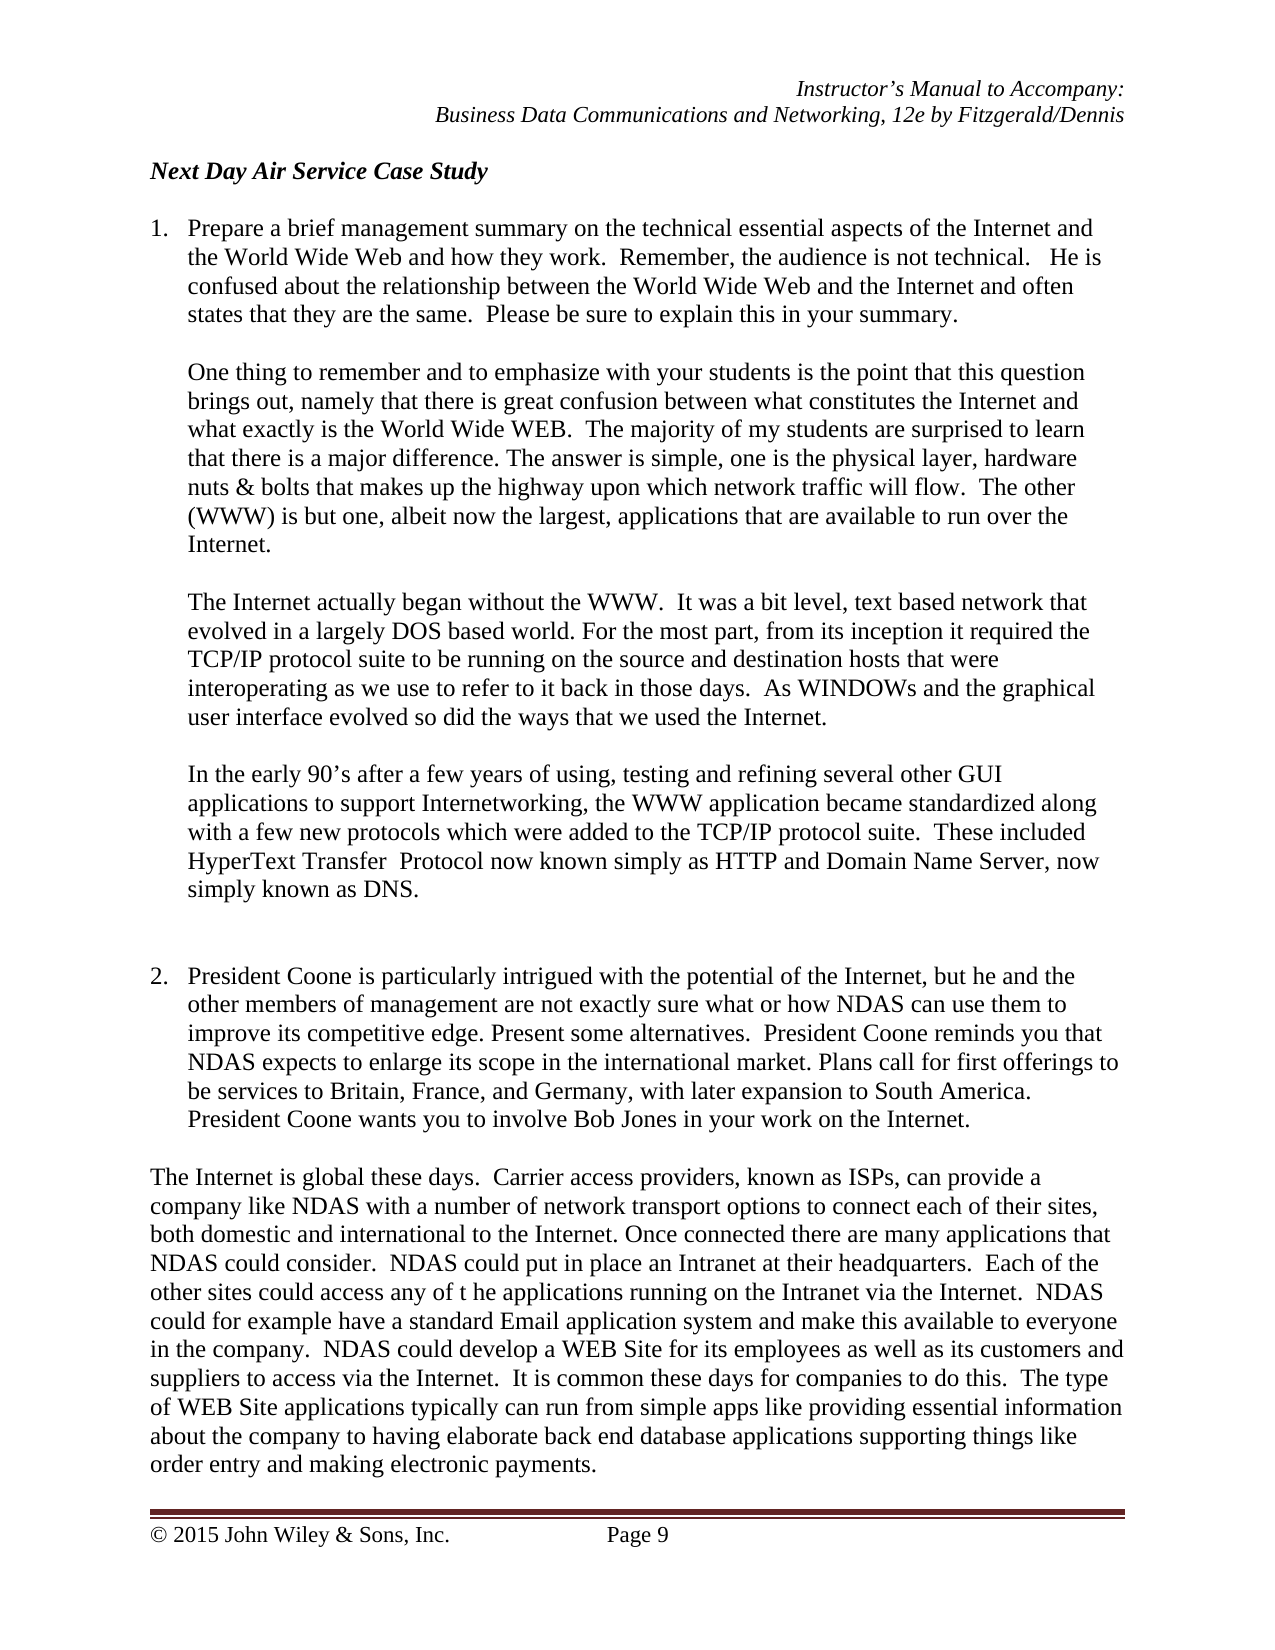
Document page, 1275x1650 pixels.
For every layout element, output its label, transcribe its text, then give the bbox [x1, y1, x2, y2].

text In the early 90’s after a few years of using, testing and refining several other GUI applications to support Internetworking, the WWW application became standardized along with a few new protocols which were added to the TCP/IP protocol suite. These included HyperText Transfer Protocol now known simply as HTTP and Domain Name Server, now simply known as DNS. [187, 759, 1125, 903]
list President Coone is particularly intrigued with the potential of the Internet, but he and the other members of management are not exactly sure what or how NDAS can use them to improve its competitive edge. Present some alternatives. President Coone reminds you that NDAS expects to enlarge its scope in the international market. Plans call for first offerings to be services to Britain, France, and Germany, with later expansion to South America. President Coone wants you to involve Bob Jones in your work on the Internet. [150, 961, 1125, 1133]
list Prepare a brief management summary on the technical essential aspects of the Internet and the World Wide Web and how they work. Remember, the audience is not technical. He is confused about the relationship between the World Wide Web and the Internet and often states that they are the same. Please be sure to explain this in your summary. [150, 213, 1125, 328]
text The Internet is global these days. Carrier access providers, known as ISPs, can provide a company like NDAS with a number of network transport options to connect each of their sites, both domestic and international to the Internet. Once connected there are many applications that NDAS could consider. NDAS could put in place an Intranet at their headquarters. Each of the other sites could access any of t he applications running on the Intranet via the Internet. NDAS could for example have a standard Email application system and make this available to everyone in the company. NDAS could develop a WEB Site for its employees as well as its customers and suppliers to access via the Internet. It is common these days for companies to do this. The type of WEB Site applications typically can run from simple apps like providing essential information about the company to having elaborate back end database applications supporting things like order entry and making electronic payments. [150, 1162, 1125, 1478]
text One thing to remember and to emphasize with your students is the point that this question brings out, namely that there is great confusion between what constitutes the Internet and what exactly is the World Wide WEB. The majority of my students are surprised to learn that there is a major difference. The answer is simple, one is the physical layer, hardware nuts & bolts that makes up the highway upon which network traffic will flow. The other (WWW) is but one, albeit now the largest, applications that are available to run over the Internet. [187, 357, 1125, 558]
subtitle Next Day Air Service Case Study [150, 156, 1125, 184]
text The Internet actually began without the WWW. It was a bit level, text based network that evolved in a largely DOS based world. For the most part, from its inception it required the TCP/IP protocol suite to be running on the source and destination hosts that were interoperating as we use to refer to it back in those days. As WINDOWs and the graphical user interface evolved so did the ways that we used the Internet. [187, 587, 1125, 731]
